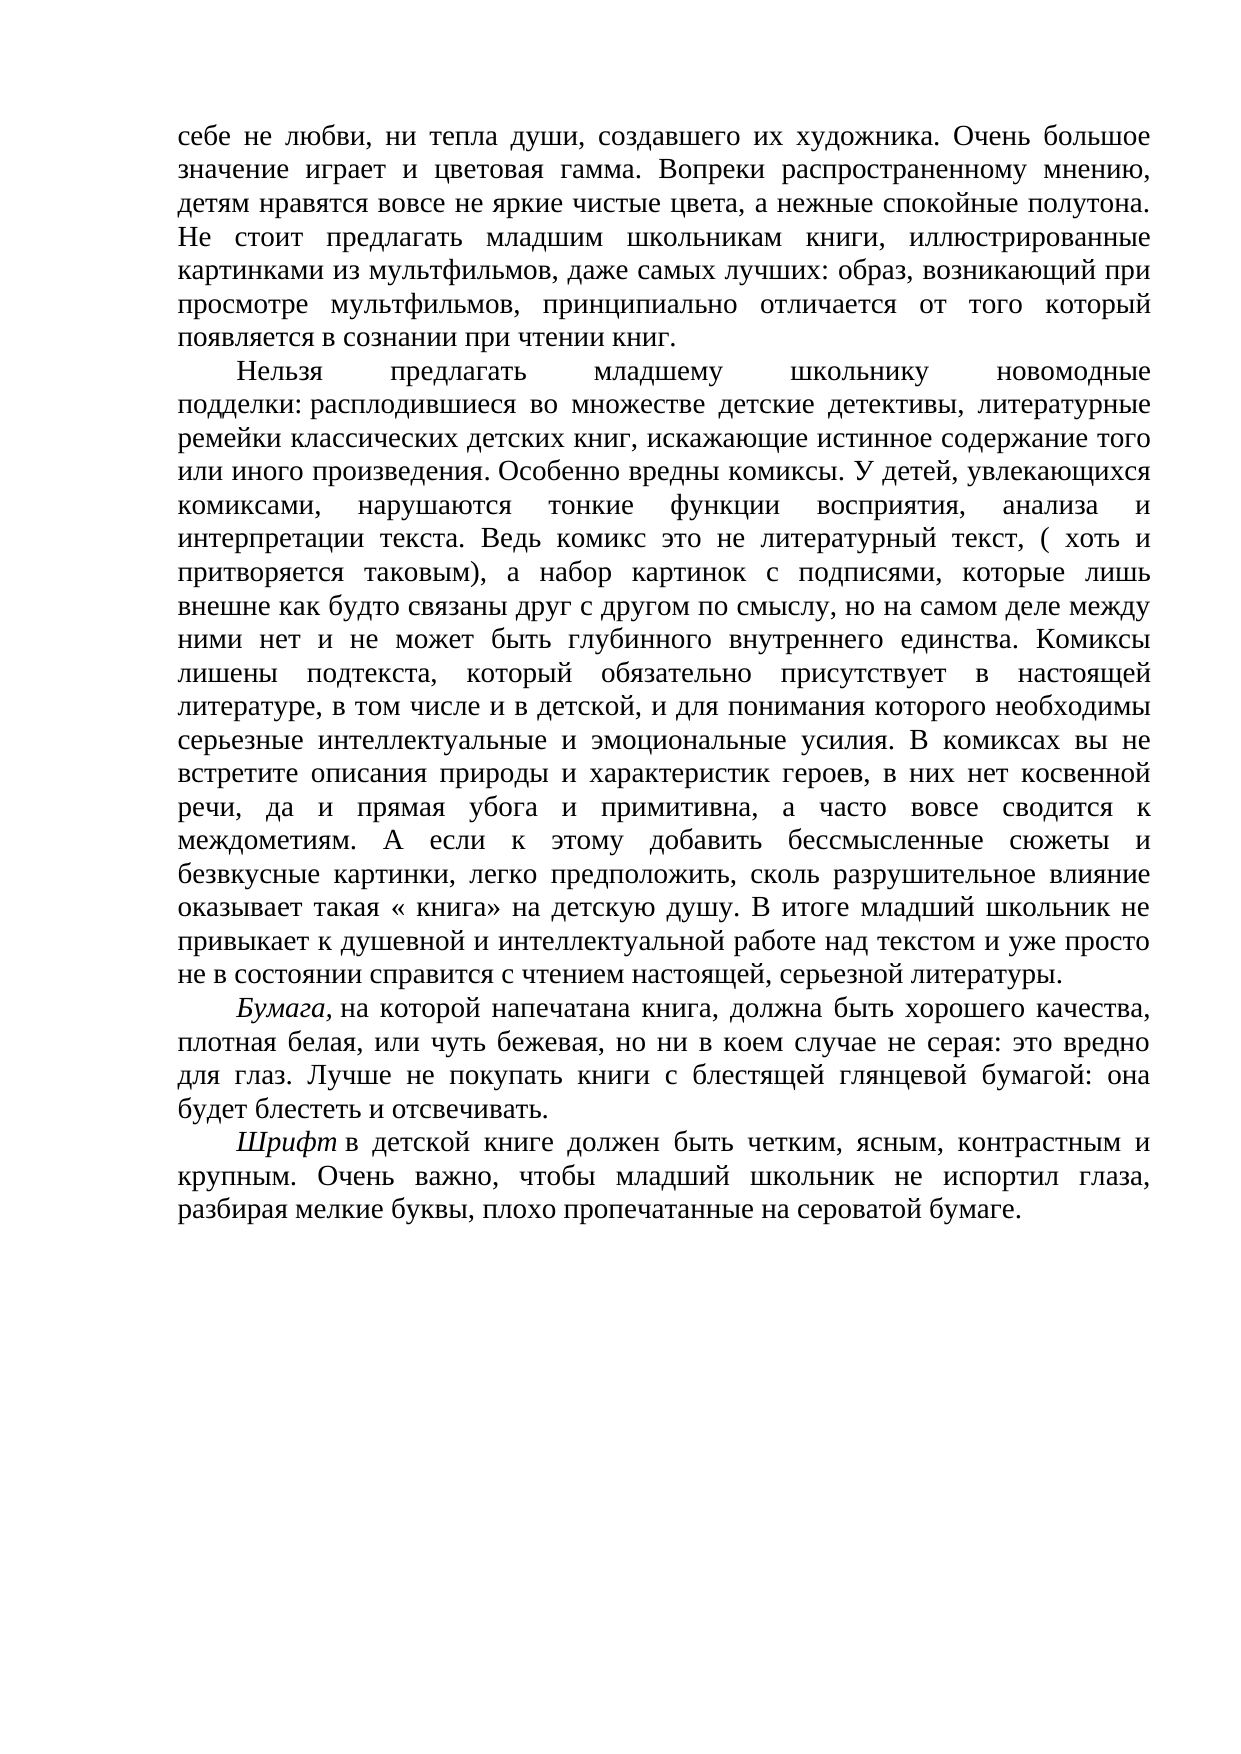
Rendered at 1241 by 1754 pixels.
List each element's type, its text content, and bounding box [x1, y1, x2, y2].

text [177, 118, 1152, 353]
text Бумага, на которой напечатана книга, должна быть хорошего качества, плотная белая, или чуть бежевая, но ни в коем случае не серая: это вредно для глаз. Лучше не покупать книги с блестящей глянцевой бумагой: она будет блестеть и отсвечивать. [177, 990, 1152, 1124]
text Нельзя предлагать младшему школьнику новомодные подделки: расплодившиеся во множестве детские детективы, литературные ремейки классических детских книг, искажающие истинное содержание того или иного произведения. Особенно вредны комиксы. У детей, увлекающихся комиксами, нарушаются тонкие функции восприятия, анализа и интерпретации текста. Ведь комикс это не литературный текст, ( хоть и притворяется таковым), а набор картинок с подписями, которые лишь внешне как будто связаны друг с другом по смыслу, но на самом деле между ними нет и не может быть глубинного внутреннего единства. Комиксы лишены подтекста, который обязательно присутствует в настоящей литературе, в том числе и в детской, и для понимания которого необходимы серьезные интеллектуальные и эмоциональные усилия. В комиксах вы не встретите описания природы и характеристик героев, в них нет косвенной речи, да и прямая убога и примитивна, а часто вовсе сводится к междометиям. А если к этому добавить бессмысленные сюжеты и безвкусные картинки, легко предположить, сколь разрушительное влияние оказывает такая « книга» на детскую душу. В итоге младший школьник не привыкает к душевной и интеллектуальной работе над текстом и уже просто не в состоянии справится с чтением настоящей, серьезной литературы. [177, 353, 1152, 990]
text Шрифт в детской книге должен быть четким, ясным, контрастным и крупным. Очень важно, чтобы младший школьник не испортил глаза, разбирая мелкие буквы, плохо пропечатанные на сероватой бумаге. [177, 1124, 1152, 1225]
